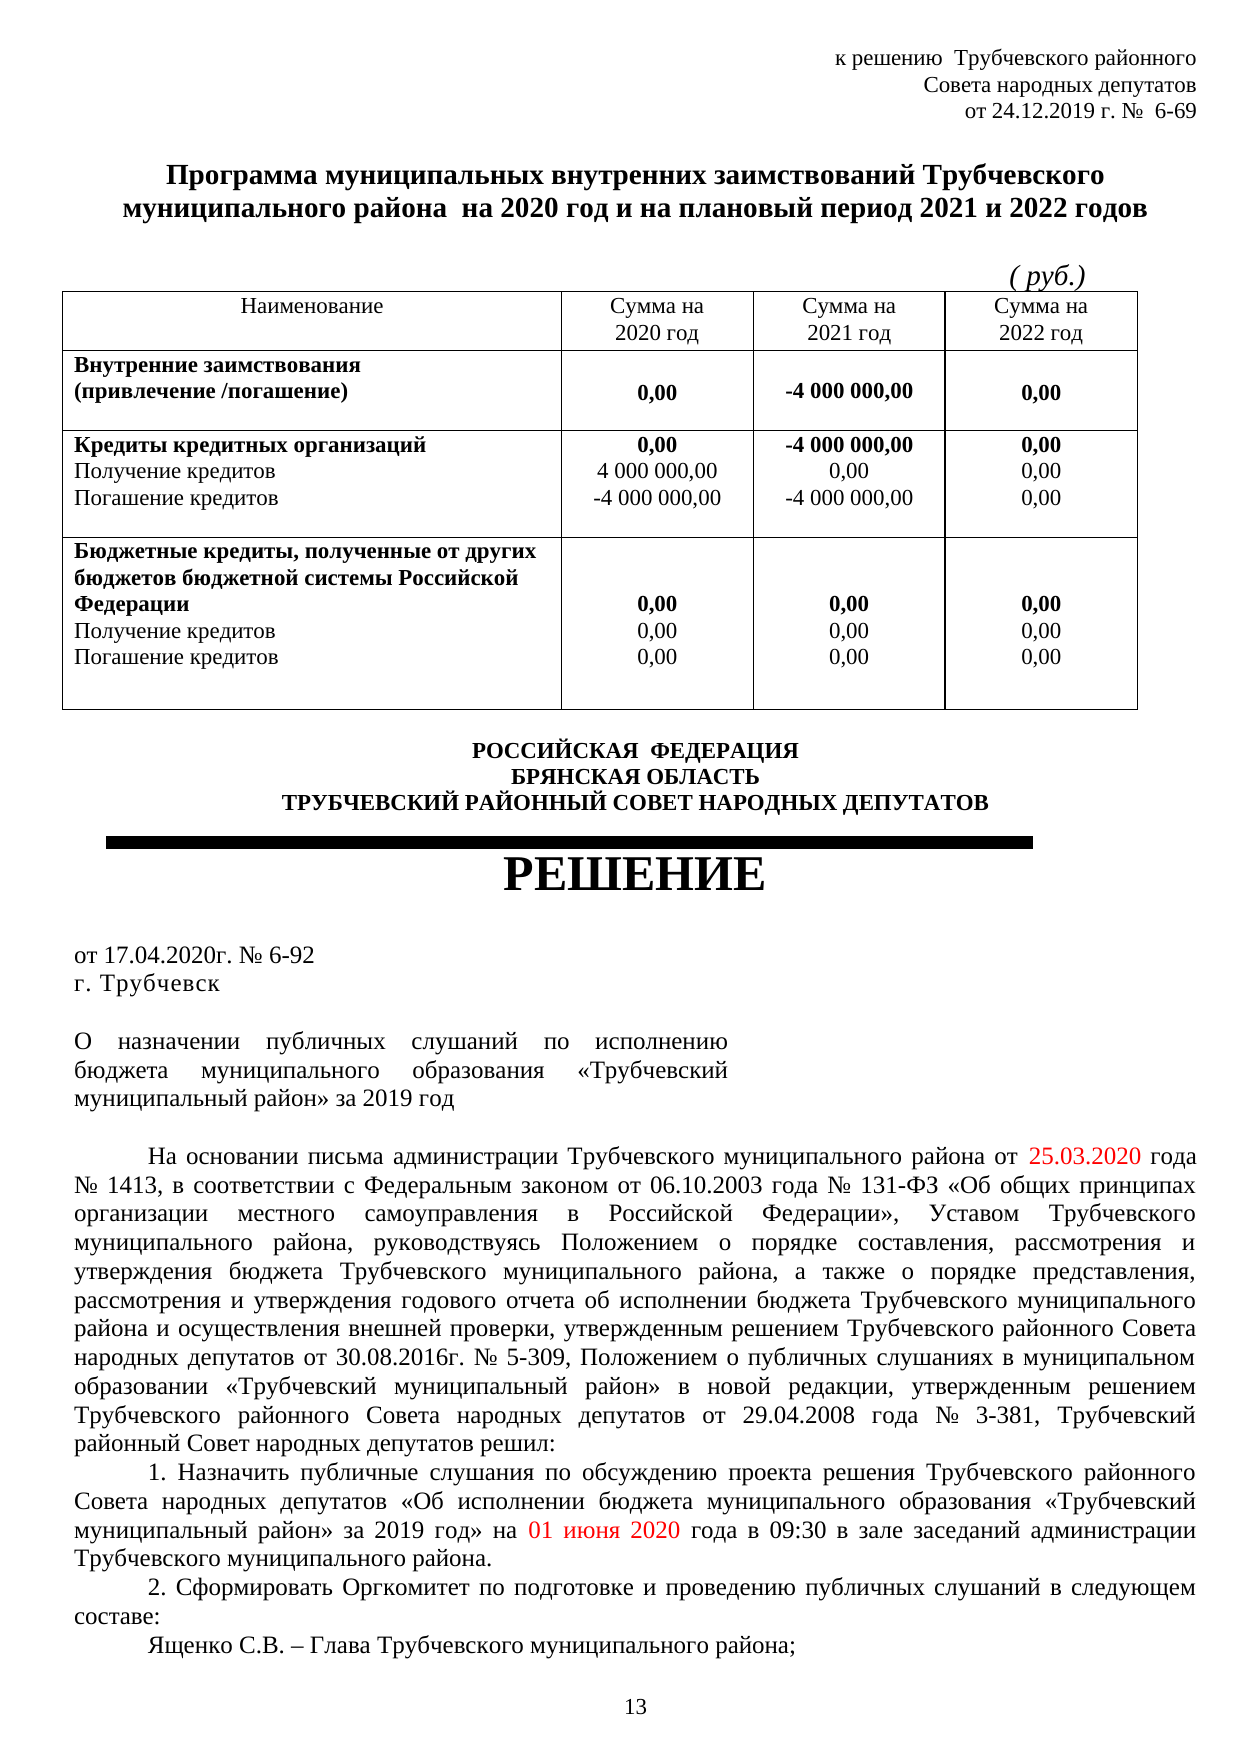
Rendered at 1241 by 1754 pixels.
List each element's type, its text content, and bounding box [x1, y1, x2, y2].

text РОССИЙСКАЯ ФЕДЕРАЦИЯ [74, 737, 1197, 763]
text Программа муниципальных внутренних заимствований Трубчевского муниципального района на 2020 год и на плановый период 2021 и 2022 годов [74, 157, 1197, 224]
text ТРУБЧЕВСКИЙ РАЙОННЫЙ СОВЕТ НАРОДНЫХ ДЕПУТАТОВ [74, 789, 1197, 816]
text от 24.12.2019 г. № 6-69 [74, 97, 1197, 123]
text 2. Сформировать Оргкомитет по подготовке и проведению публичных слушаний в следующем составе: [74, 1572, 1197, 1630]
text БРЯНСКАЯ ОБЛАСТЬ [74, 763, 1197, 789]
table_cell 0,00 0,00 0,00 [946, 431, 1137, 537]
table_cell -4 000 000,00 0,00 -4 000 000,00 [754, 431, 944, 537]
text от 17.04.2020г. № 6-92 [74, 940, 1197, 968]
table_cell Внутренние заимствования (привлечение /погашение) [63, 351, 561, 430]
table_cell 0,00 [946, 351, 1137, 430]
text 1. Назначить публичные слушания по обсуждению проекта решения Трубчевского районного Совета народных депутатов «Об исполнении бюджета муниципального образования «Трубчевский муниципальный район» за 2019 год» на 01 июня 2020 года в 09:30 в зале заседаний администрации Трубчевского муниципального района. [74, 1457, 1197, 1572]
table_cell 0,00 0,00 0,00 [754, 538, 944, 709]
text Ященко С.В. – Глава Трубчевского муниципального района; [74, 1630, 1197, 1658]
text ( руб.) [74, 258, 1197, 291]
table_cell 0,00 4 000 000,00 -4 000 000,00 [562, 431, 753, 537]
table_header Сумма на 2021 год [754, 292, 944, 350]
table_cell 0,00 0,00 0,00 [562, 538, 753, 709]
table_header Наименование [63, 292, 561, 350]
text О назначении публичных слушаний по исполнению бюджета муниципального образования «Трубчевский муниципальный район» за 2019 год [74, 1026, 728, 1112]
table_cell Бюджетные кредиты, полученные от других бюджетов бюджетной системы Российской Федерации Получение кредитов Погашение кредитов [63, 538, 561, 709]
table_cell -4 000 000,00 [754, 351, 944, 430]
text Совета народных депутатов [74, 71, 1197, 97]
text к решению Трубчевского районного [74, 44, 1197, 71]
text РЕШЕНИЕ [74, 844, 1197, 901]
table_header Сумма на 2022 год [946, 292, 1137, 350]
table_cell 0,00 0,00 0,00 [946, 538, 1137, 709]
text г. Трубчевск [74, 968, 1192, 997]
table_cell Кредиты кредитных организаций Получение кредитов Погашение кредитов [63, 431, 561, 537]
table_header Сумма на 2020 год [562, 292, 753, 350]
table_cell 0,00 [562, 351, 753, 430]
text На основании письма администрации Трубчевского муниципального района от 25.03.2020 года № 1413, в соответствии с Федеральным законом от 06.10.2003 года № 131-ФЗ «Об общих принципах организации местного самоуправления в Российской Федерации», Уставом Трубчевского муниципального района, руководствуясь Положением о порядке составления, рассмотрения и утверждения бюджета Трубчевского муниципального района, а также о порядке представления, рассмотрения и утверждения годового отчета об исполнении бюджета Трубчевского муниципального района и осуществления внешней проверки, утвержденным решением Трубчевского районного Совета народных депутатов от 30.08.2016г. № 5-309, Положением о публичных слушаниях в муниципальном образовании «Трубчевский муниципальный район» в новой редакции, утвержденным решением Трубчевского районного Совета народных депутатов от 29.04.2008 года № 3-381, Трубчевский районный Совет народных депутатов решил: [74, 1141, 1197, 1457]
